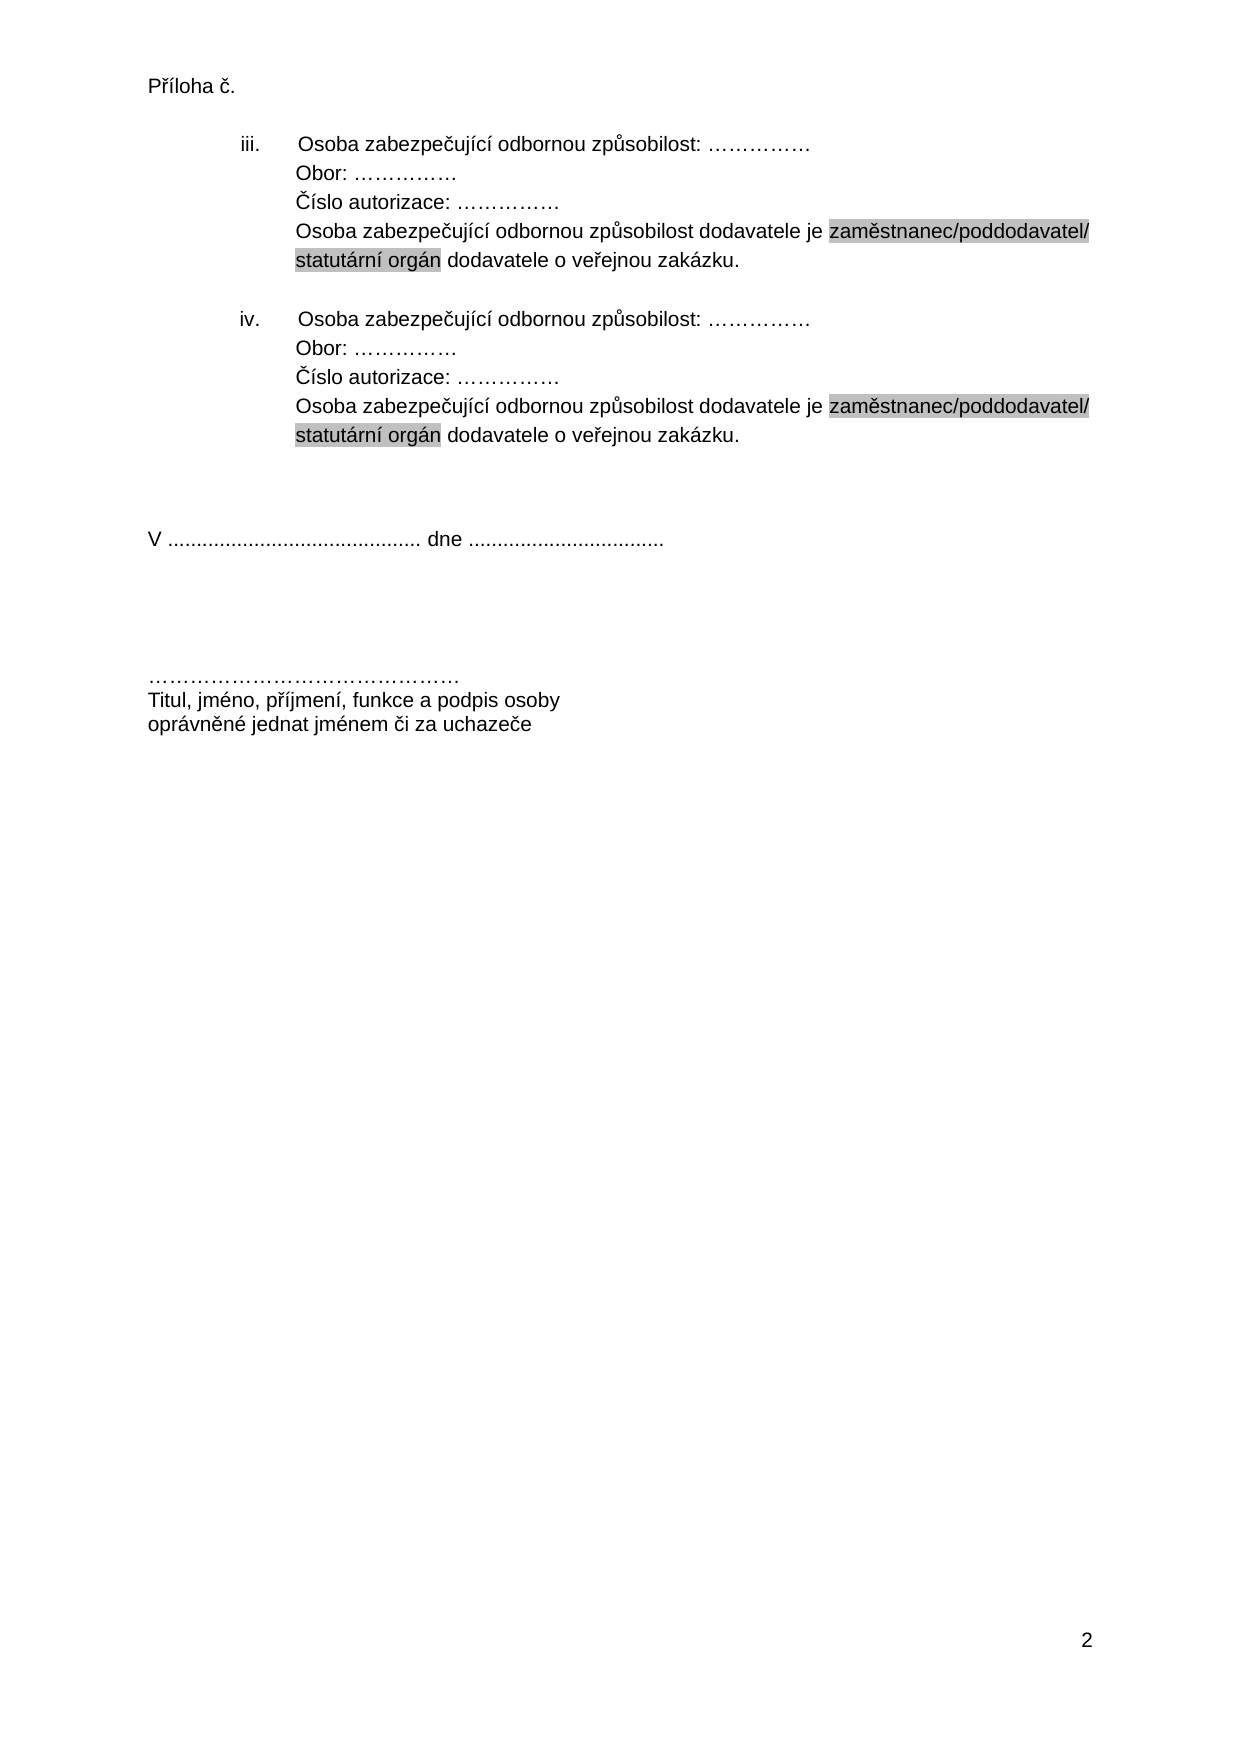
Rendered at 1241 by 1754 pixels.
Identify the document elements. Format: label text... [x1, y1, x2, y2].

list Číslo autorizace: …………… [295, 185, 1093, 214]
list Obor: …………… [295, 331, 1093, 360]
list Číslo autorizace: …………… [295, 360, 1093, 389]
text oprávněné jednat jménem či za uchazeče [148, 712, 1093, 736]
list Osoba zabezpečující odbornou způsobilost: …………… [260, 126, 1093, 156]
list Osoba zabezpečující odbornou způsobilost: …………… [260, 301, 1093, 331]
text Titul, jméno, příjmení, funkce a podpis osoby [148, 688, 1093, 712]
text ……………………………………… [148, 664, 1093, 688]
list Osoba zabezpečující odbornou způsobilost dodavatele je zaměstnanec/poddodavatel/ statutární orgán dodavatele o veřejnou zakázku. [295, 389, 1093, 447]
list Obor: …………… [295, 156, 1093, 185]
text V ............................................ dne .................................. [148, 526, 1093, 550]
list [295, 214, 1093, 272]
